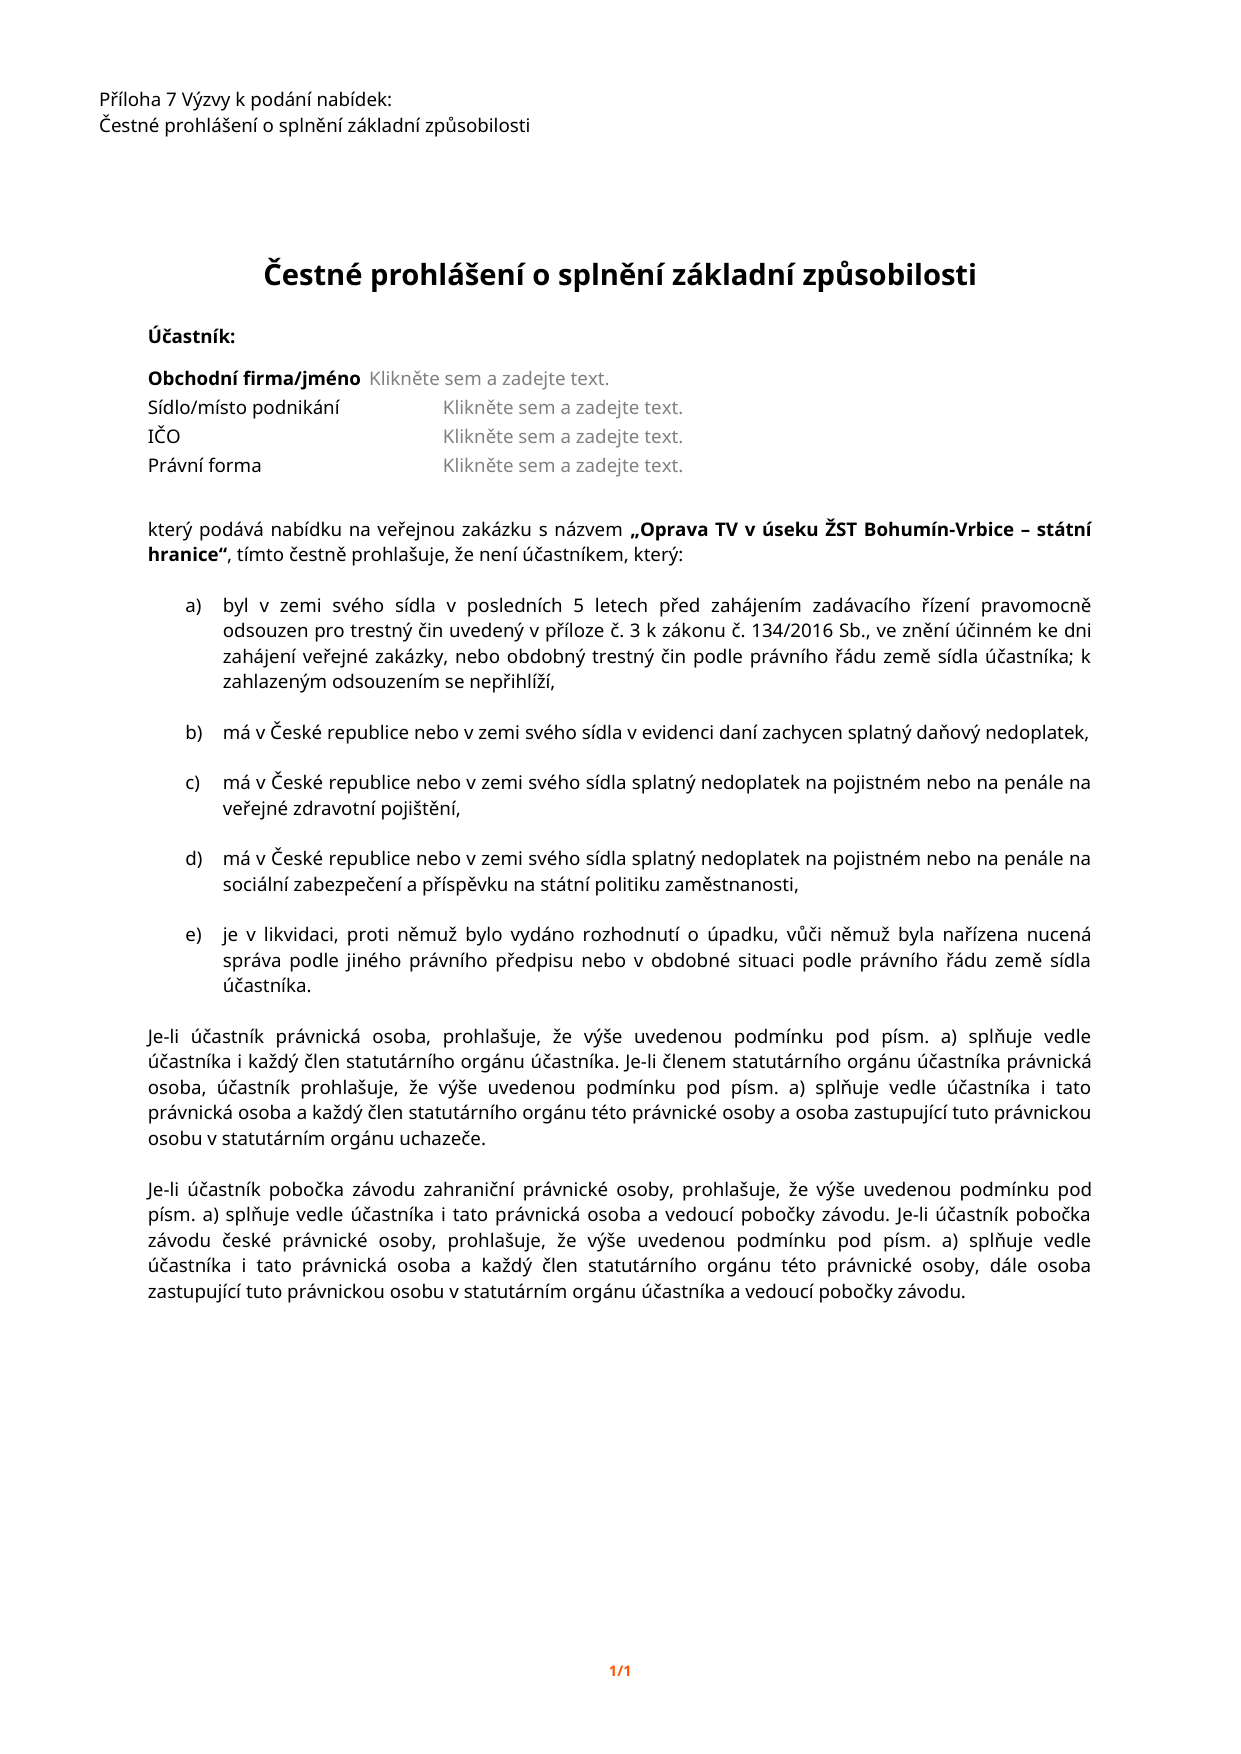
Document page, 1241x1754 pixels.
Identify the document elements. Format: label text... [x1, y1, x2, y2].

text IČO [148, 420, 1093, 449]
title Čestné prohlášení o splnění základní způsobilosti [148, 254, 1093, 293]
list má v České republice nebo v zemi svého sídla splatný nedoplatek na pojistném nebo na penále na sociální zabezpečení a příspěvku na státní politiku zaměstnanosti, [185, 846, 1093, 897]
text Je-li účastník právnická osoba, prohlašuje, že výše uvedenou podmínku pod písm. a) splňuje vedle účastníka i každý člen statutárního orgánu účastníka. Je-li členem statutárního orgánu účastníka právnická osoba, účastník prohlašuje, že výše uvedenou podmínku pod písm. a) splňuje vedle účastníka i tato právnická osoba a každý člen statutárního orgánu této právnické osoby a osoba zastupující tuto právnickou osobu v statutárním orgánu uchazeče. [148, 1023, 1093, 1151]
text Je-li účastník pobočka závodu zahraniční právnické osoby, prohlašuje, že výše uvedenou podmínku pod písm. a) splňuje vedle účastníka i tato právnická osoba a vedoucí pobočky závodu. Je-li účastník pobočka závodu české právnické osoby, prohlašuje, že výše uvedenou podmínku pod písm. a) splňuje vedle účastníka i tato právnická osoba a každý člen statutárního orgánu této právnické osoby, dále osoba zastupující tuto právnickou osobu v statutárním orgánu účastníka a vedoucí pobočky závodu. [148, 1176, 1093, 1304]
text Obchodní firma/jméno [148, 362, 1093, 391]
text Sídlo/místo podnikání [148, 391, 1093, 420]
text Právní forma [148, 449, 1093, 478]
list má v České republice nebo v zemi svého sídla splatný nedoplatek na pojistném nebo na penále na veřejné zdravotní pojištění, [185, 769, 1093, 821]
text který podává nabídku na veřejnou zakázku s názvem „Oprava TV v úseku ŽST Bohumín-Vrbice – státní hranice“, tímto čestně prohlašuje, že není účastníkem, který: [148, 516, 1093, 567]
text Účastník: [148, 318, 1093, 349]
list byl v zemi svého sídla v posledních 5 letech před zahájením zadávacího řízení pravomocně odsouzen pro trestný čin uvedený v příloze č. 3 k zákonu č. 134/2016 Sb., ve znění účinném ke dni zahájení veřejné zakázky, nebo obdobný trestný čin podle právního řádu země sídla účastníka; k zahlazeným odsouzením se nepřihlíží, [185, 592, 1093, 694]
list je v likvidaci, proti němuž bylo vydáno rozhodnutí o úpadku, vůči němuž byla nařízena nucená správa podle jiného právního předpisu nebo v obdobné situaci podle právního řádu země sídla účastníka. [185, 922, 1093, 998]
list má v České republice nebo v zemi svého sídla v evidenci daní zachycen splatný daňový nedoplatek, [185, 719, 1093, 744]
